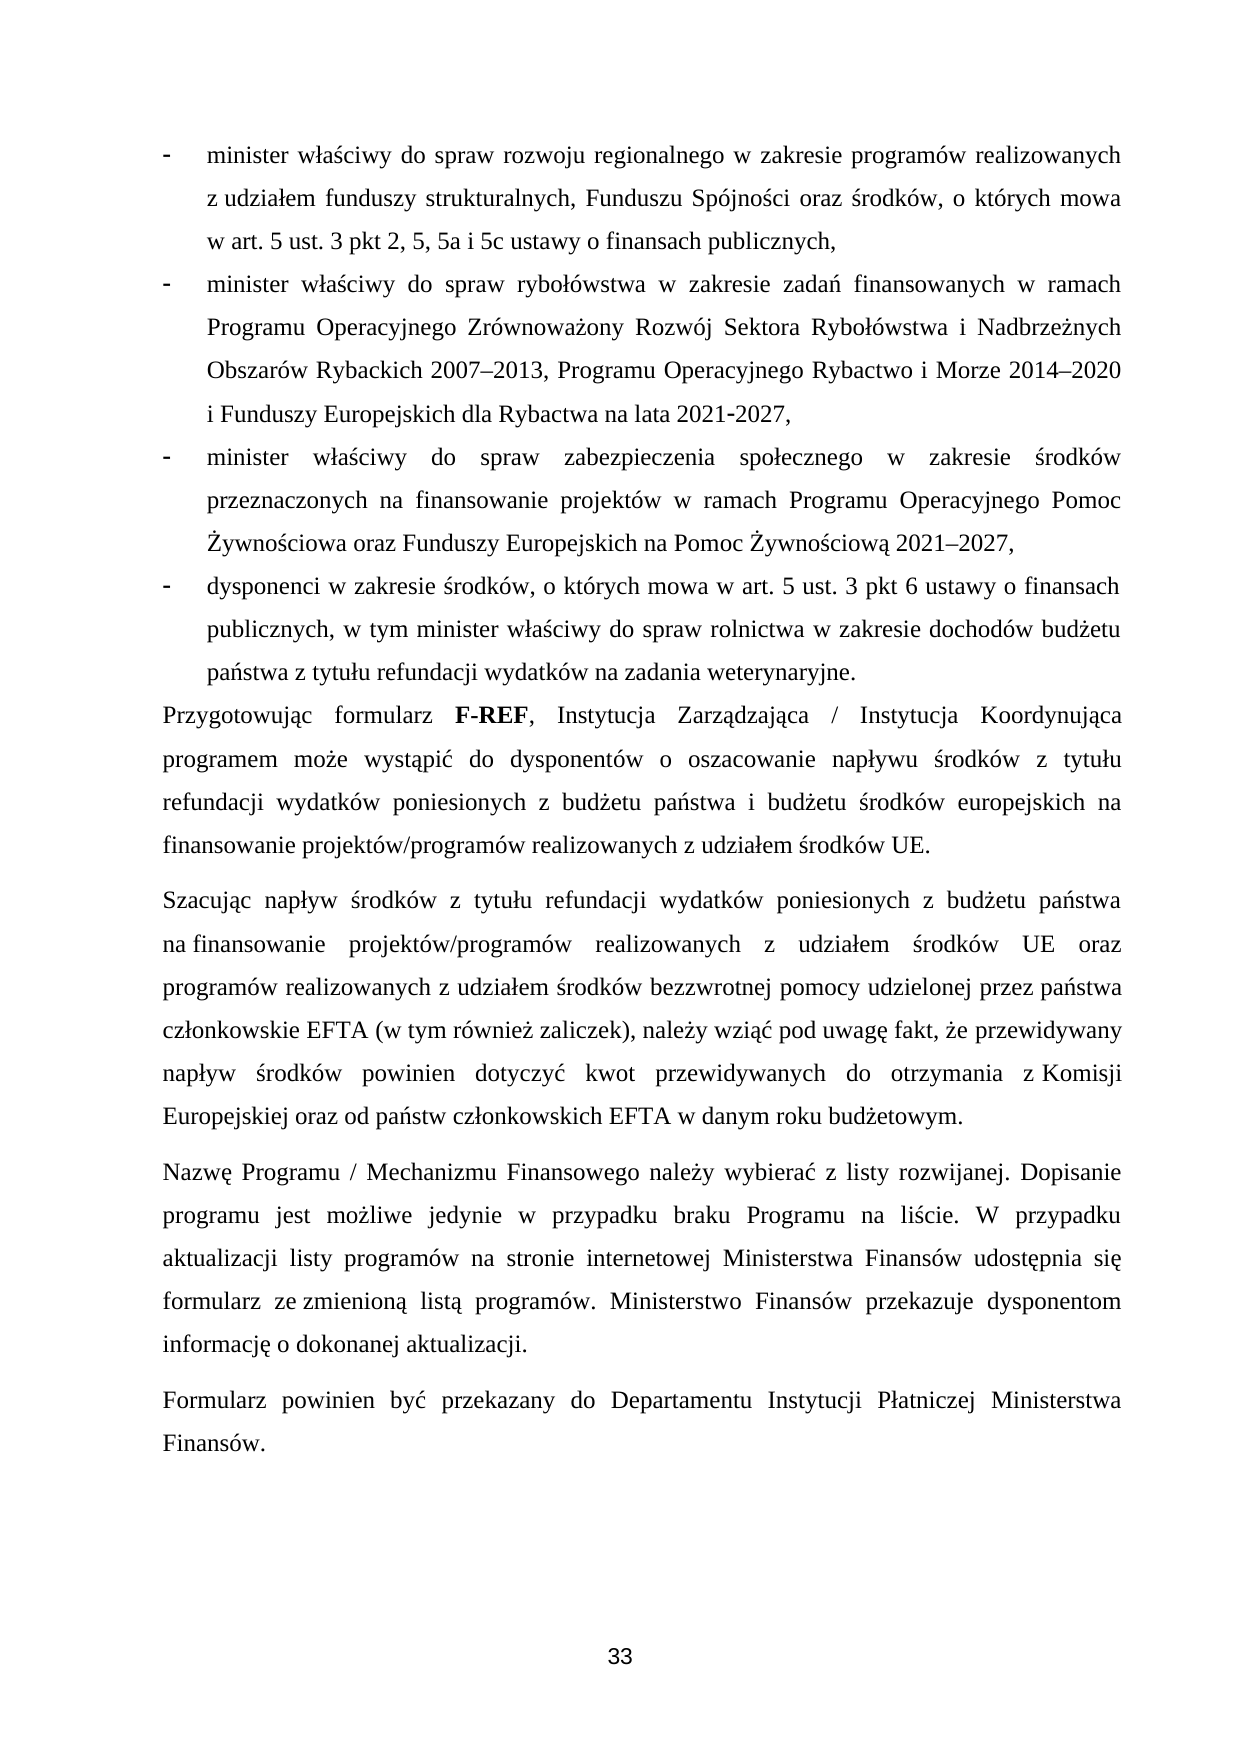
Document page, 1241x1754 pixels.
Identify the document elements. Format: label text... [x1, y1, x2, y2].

list dysponenci w zakresie środków, o których mowa w art. 5 ust. 3 pkt 6 ustawy o finansach publicznych, w tym minister właściwy do spraw rolnictwa w zakresie dochodów budżetu państwa z tytułu refundacji wydatków na zadania weterynaryjne. [162, 571, 1122, 686]
list minister właściwy do spraw rybołówstwa w zakresie zadań finansowanych w ramach Programu Operacyjnego Zrównoważony Rozwój Sektora Rybołówstwa i Nadbrzeżnych Obszarów Rybackich 2007–2013, Programu Operacyjnego Rybactwo i Morze 2014–2020 i Funduszy Europejskich dla Rybactwa na lata 20212027, [162, 269, 1122, 427]
list minister właściwy do spraw rozwoju regionalnego w zakresie programów realizowanych z udziałem funduszy strukturalnych, Funduszu Spójności oraz środków, o których mowa w art. 5 ust. 3 pkt 2, 5, 5a i 5c ustawy o finansach publicznych, [162, 140, 1122, 255]
text Szacując napływ środków z tytułu refundacji wydatków poniesionych z budżetu państwa na finansowanie projektów/programów realizowanych z udziałem środków UE oraz programów realizowanych z udziałem środków bezzwrotnej pomocy udzielonej przez państwa członkowskie EFTA (w tym również zaliczek), należy wziąć pod uwagę fakt, że przewidywany napływ środków powinien dotyczyć kwot przewidywanych do otrzymania z Komisji Europejskiej oraz od państw członkowskich EFTA w danym roku budżetowym. [162, 886, 1122, 1130]
text Formularz powinien być przekazany do Departamentu Instytucji Płatniczej Ministerstwa Finansów. [162, 1385, 1122, 1457]
text Nazwę Programu / Mechanizmu Finansowego należy wybierać z listy rozwijanej. Dopisanie programu jest możliwe jedynie w przypadku braku Programu na liście. W przypadku aktualizacji listy programów na stronie internetowej Ministerstwa Finansów udostępnia się formularz ze zmienioną listą programów. Ministerstwo Finansów przekazuje dysponentom informację o dokonanej aktualizacji. [162, 1157, 1122, 1358]
list minister właściwy do spraw zabezpieczenia społecznego w zakresie środków przeznaczonych na finansowanie projektów w ramach Programu Operacyjnego Pomoc Żywnościowa oraz Funduszy Europejskich na Pomoc Żywnościową 2021–2027, [162, 442, 1122, 557]
text Przygotowując formularz F-REF, Instytucja Zarządzająca / Instytucja Koordynująca programem może wystąpić do dysponentów o oszacowanie napływu środków z tytułu refundacji wydatków poniesionych z budżetu państwa i budżetu środków europejskich na finansowanie projektów/programów realizowanych z udziałem środków UE. [162, 701, 1122, 859]
